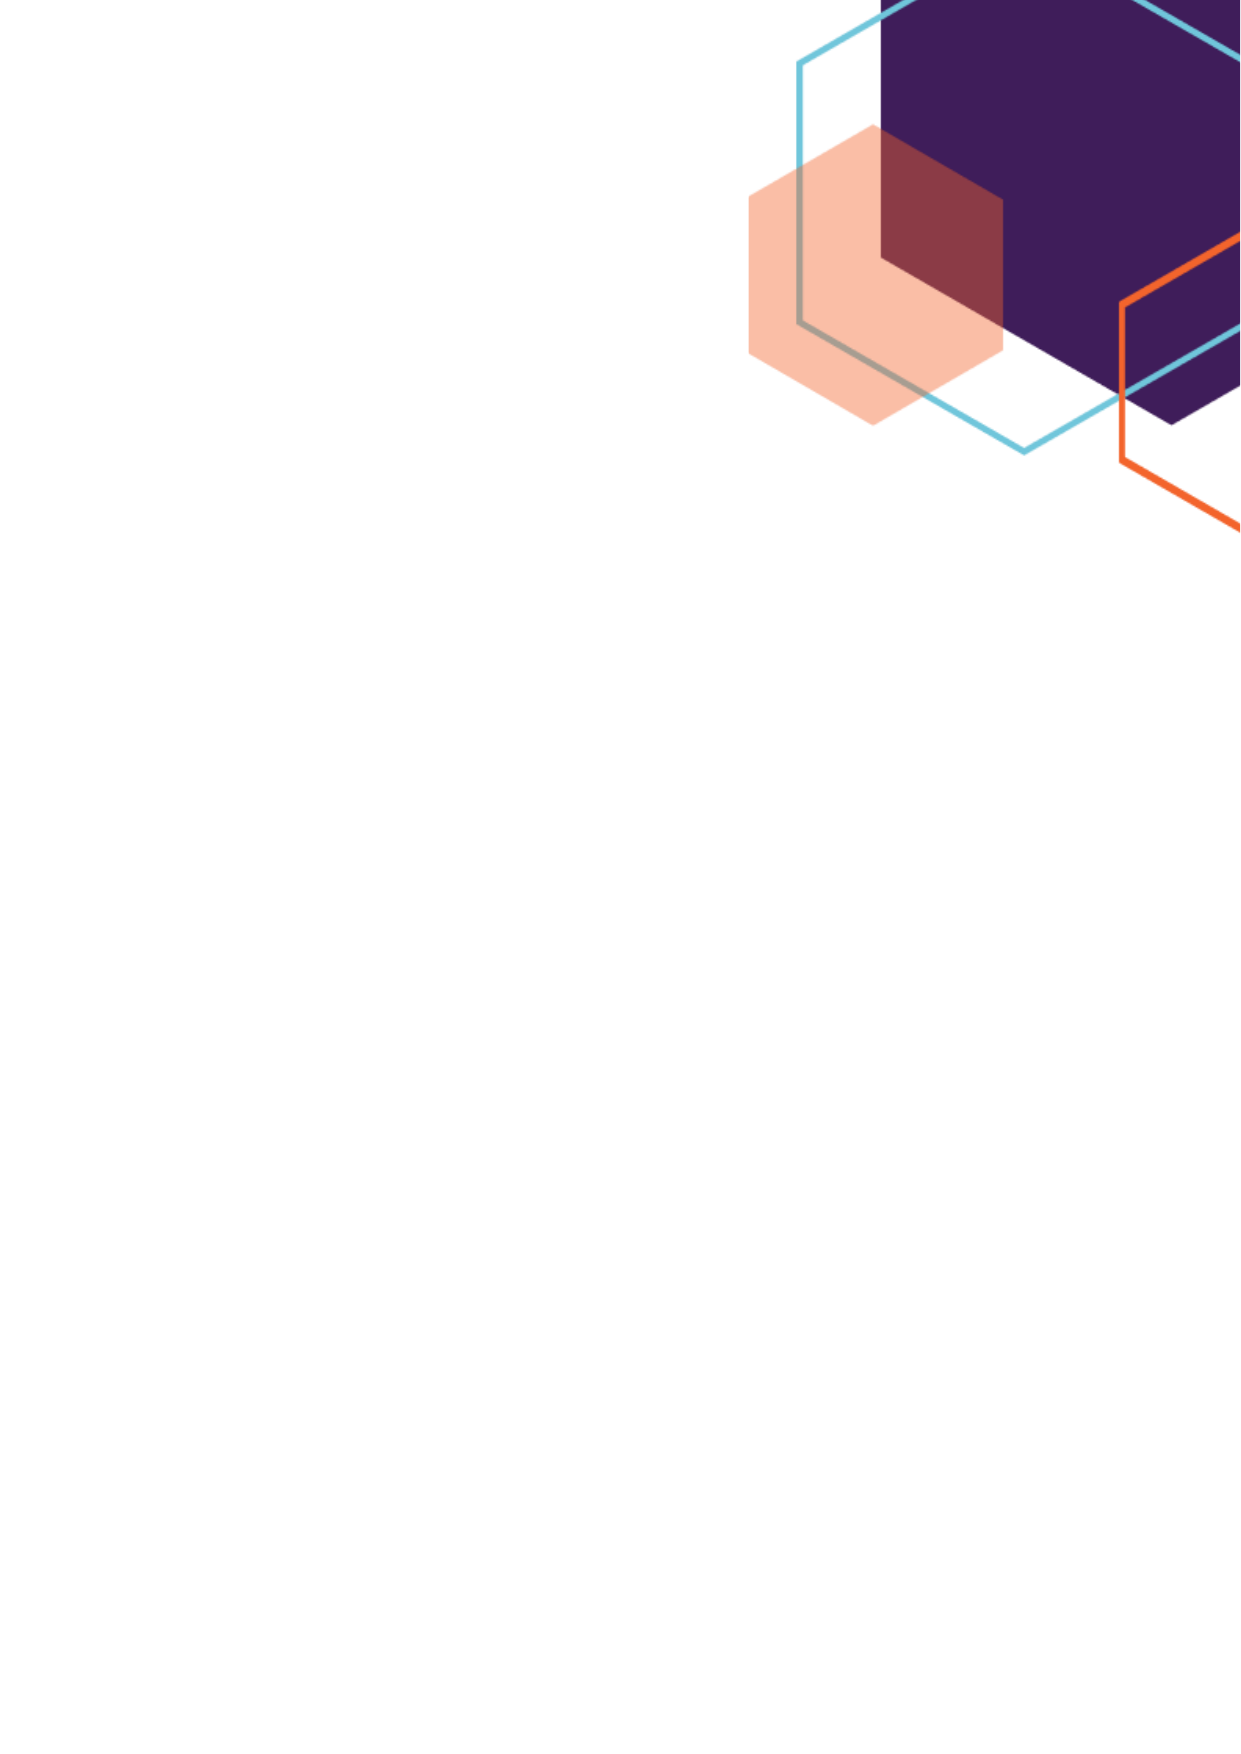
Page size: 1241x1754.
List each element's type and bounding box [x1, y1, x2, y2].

picture [748, 0, 1241, 539]
